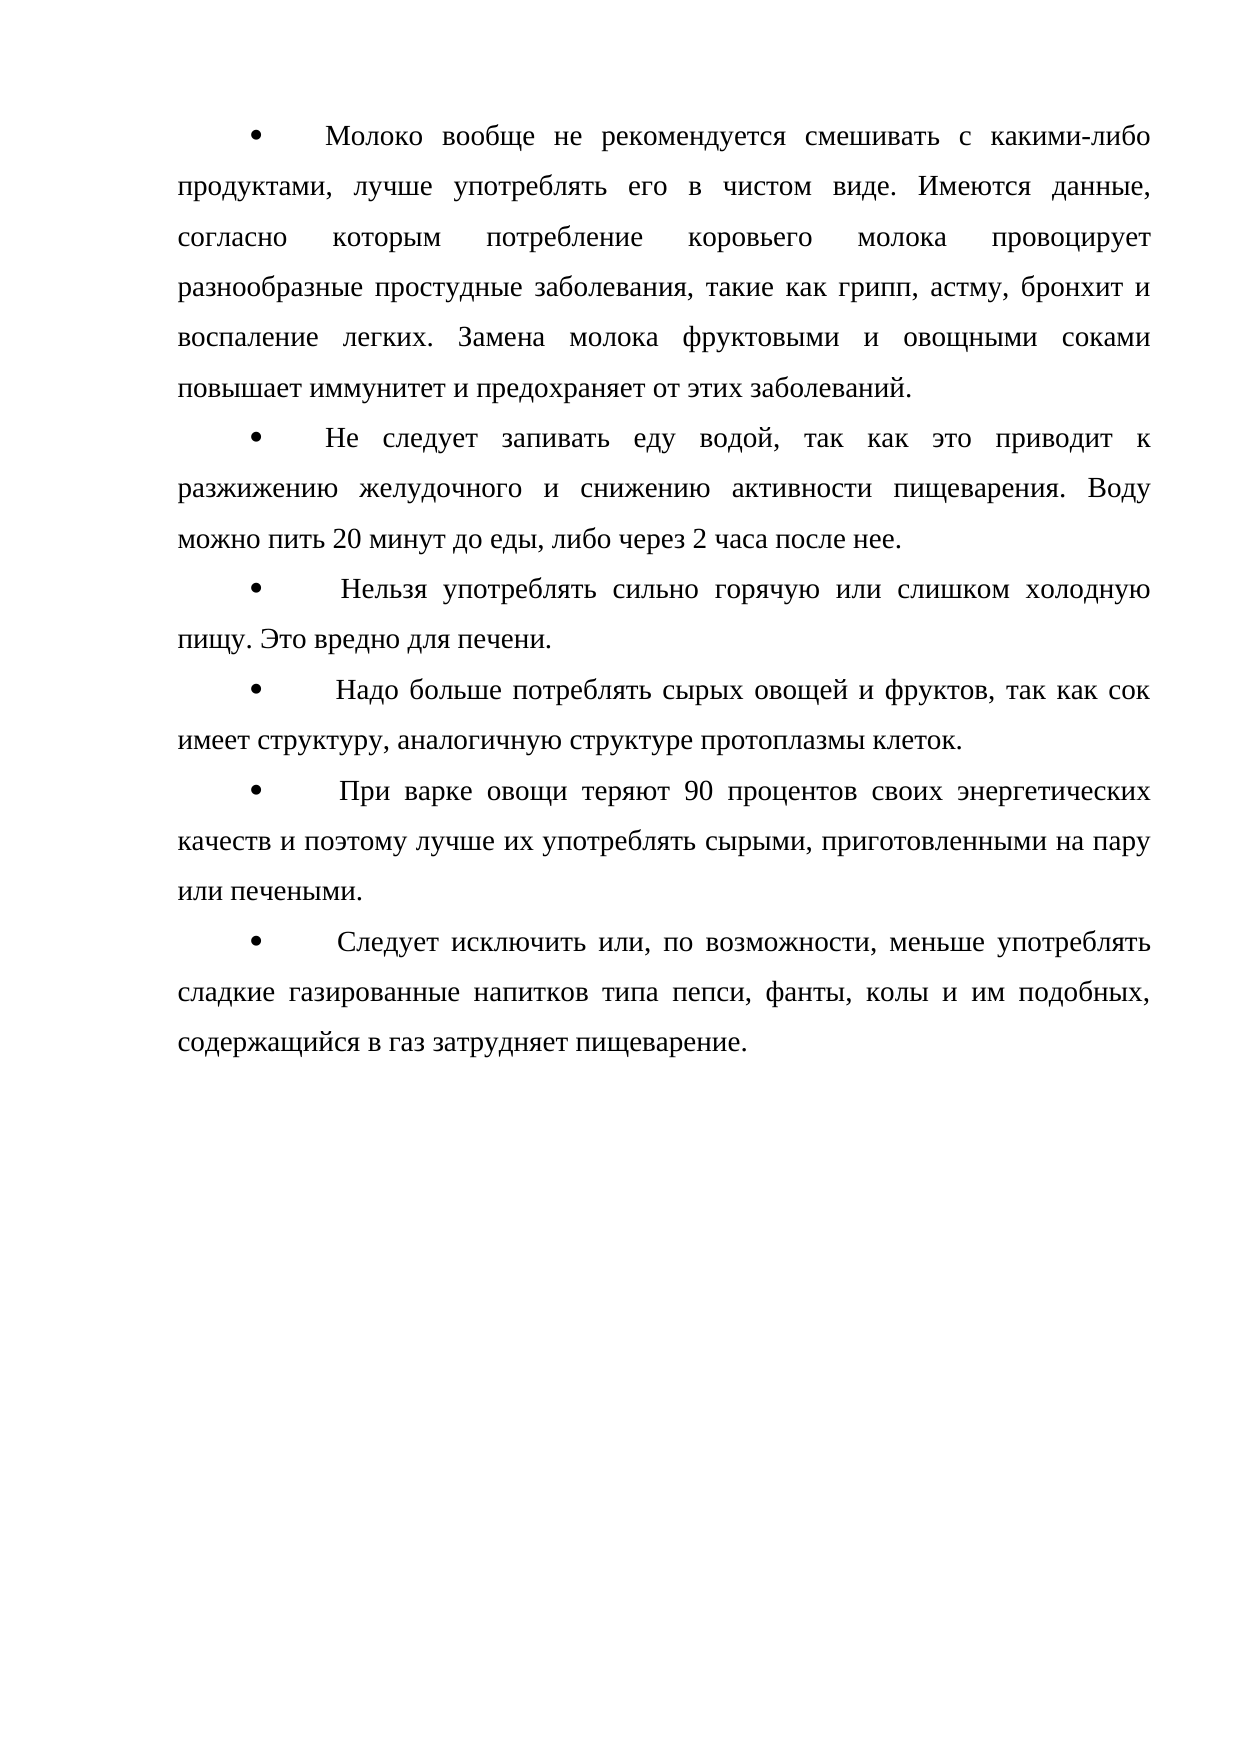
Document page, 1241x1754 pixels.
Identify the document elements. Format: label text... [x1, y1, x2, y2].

list Не следует запивать еду водой, так как это приводит к разжижению желудочного и снижению активности пищеварения. Воду можно пить 20 минут до еды, либо через 2 часа после нее. [177, 420, 1152, 554]
list Надо больше потреблять сырых овощей и фруктов, так как сок имеет структуру, аналогичную структуре протоплазмы клеток. [177, 672, 1152, 756]
list Следует исключить или, по возможности, меньше употреблять сладкие газированные напитков типа пепси, фанты, колы и им подобных, содержащийся в газ затрудняет пищеварение. [177, 924, 1152, 1058]
list Нельзя употреблять сильно горячую или слишком холодную пищу. Это вредно для печени. [177, 571, 1152, 655]
list При варке овощи теряют 90 процентов своих энергетических качеств и поэтому лучше их употреблять сырыми, приготовленными на пару или печеными. [177, 773, 1152, 907]
list Молоко вообще не рекомендуется смешивать с какими-либо продуктами, лучше употреблять его в чистом виде. Имеются данные, согласно которым потребление коровьего молока провоцирует разнообразные простудные заболевания, такие как грипп, астму, бронхит и воспаление легких. Замена молока фруктовыми и овощными соками повышает иммунитет и предохраняет от этих заболеваний. [177, 118, 1152, 403]
